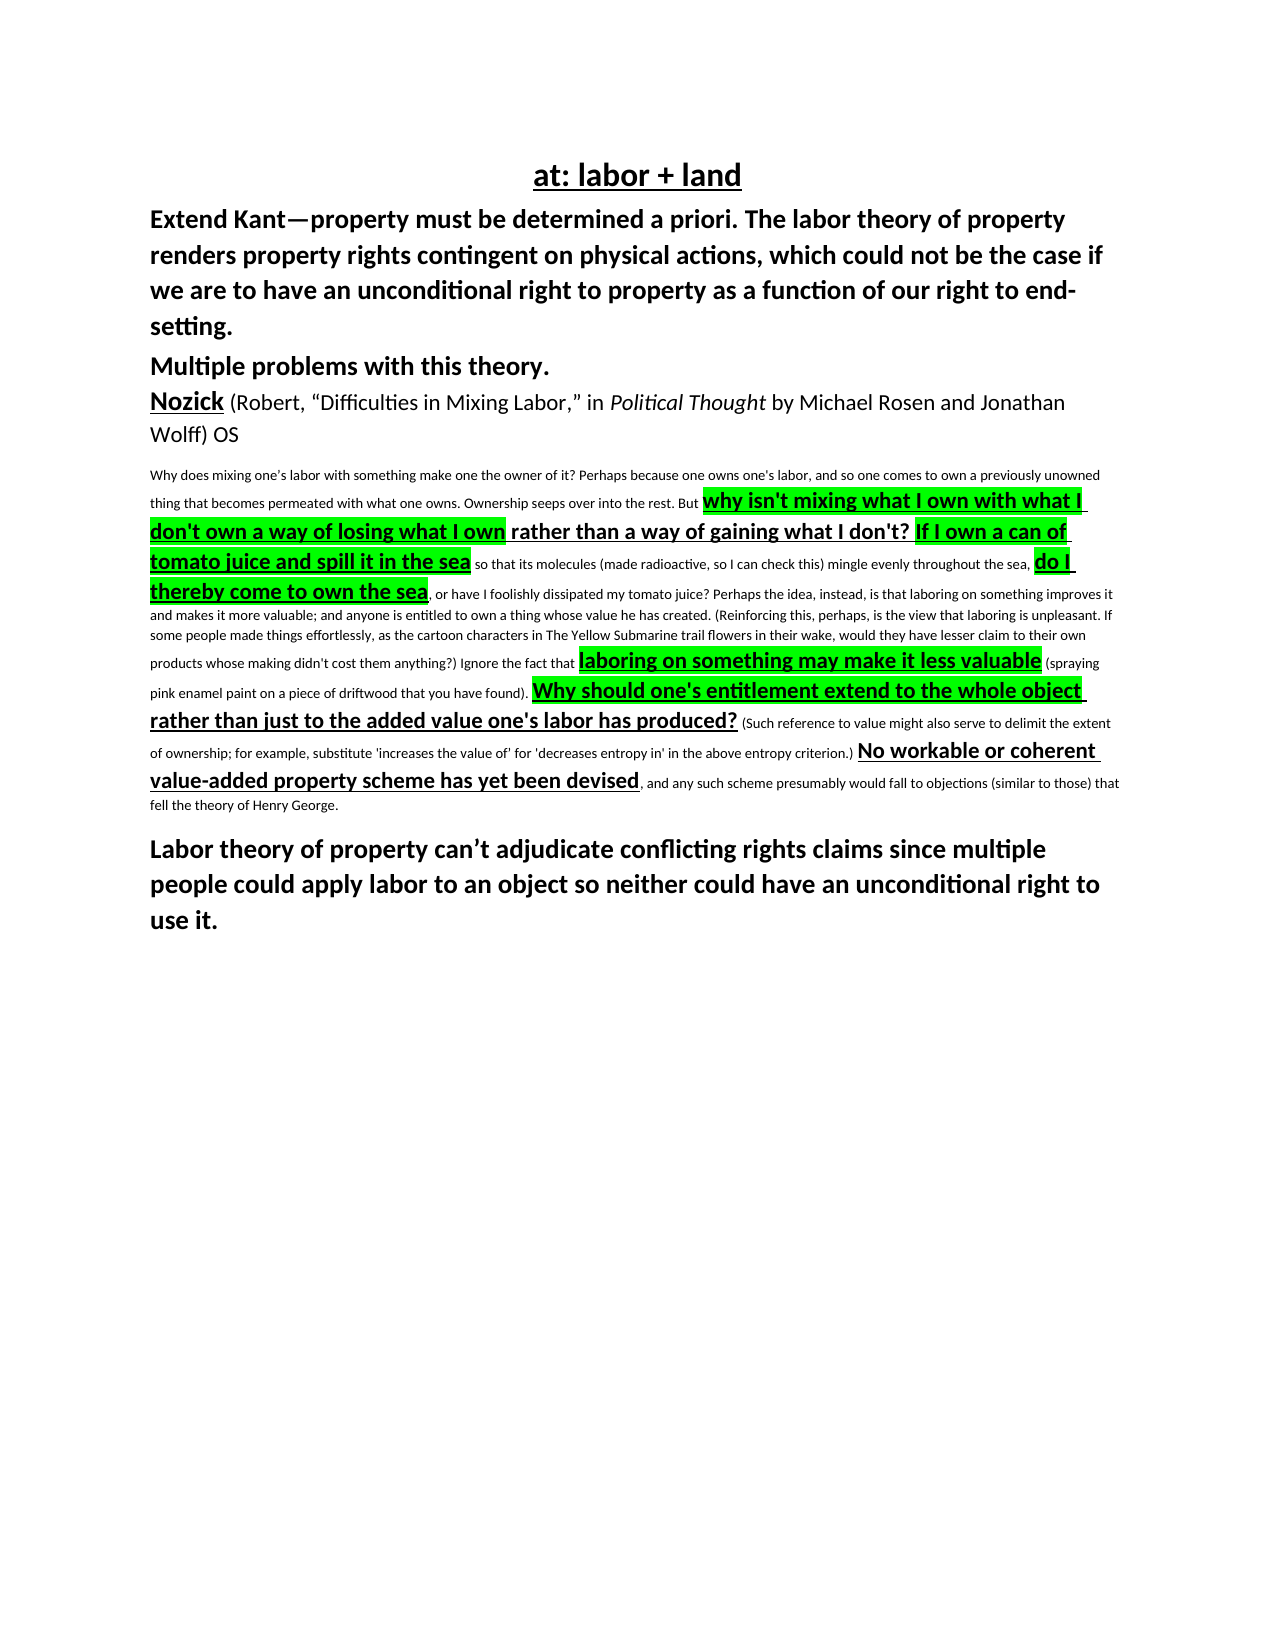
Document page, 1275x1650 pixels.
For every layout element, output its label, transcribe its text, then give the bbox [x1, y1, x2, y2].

subtitle Labor theory of property can’t adjudicate conflicting rights claims since multiple people could apply labor to an object so neither could have an unconditional right to use it. [150, 832, 1125, 936]
text Nozick (Robert, “Difficulties in Mixing Labor,” in Political Thought by Michael Rosen and Jonathan Wolff) OS [150, 384, 1125, 448]
text Why does mixing one’s labor with something make one the owner of it? Perhaps because one owns one's labor, and so one comes to own a previously unowned thing that becomes permeated with what one owns. Ownership seeps over into the rest. But why isn't mixing what I own with what I don't own a way of losing what I own rather than a way of gaining what I don't? If I own a can of tomato juice and spill it in the sea so that its molecules (made radioactive, so I can check this) mingle evenly throughout the sea, do I thereby come to own the sea, or have I foolishly dissipated my tomato juice? Perhaps the idea, instead, is that laboring on something improves it and makes it more valuable; and anyone is entitled to own a thing whose value he has created. (Reinforcing this, perhaps, is the view that laboring is unpleasant. If some people made things effortlessly, as the cartoon characters in The Yellow Submarine trail flowers in their wake, would they have lesser claim to their own products whose making didn't cost them anything?) Ignore the fact that laboring on something may make it less valuable (spraying pink enamel paint on a piece of driftwood that you have found). Why should one's entitlement extend to the whole object rather than just to the added value one's labor has produced? (Such reference to value might also serve to delimit the extent of ownership; for example, substitute 'increases the value of’ for 'decreases entropy in' in the above entropy criterion.) No workable or coherent value-added property scheme has yet been devised, and any such scheme presumably would fall to objections (similar to those) that fell the theory of Henry George. [150, 467, 1125, 814]
subtitle at: labor + land [150, 154, 1125, 195]
subtitle Extend Kant—property must be determined a priori. The labor theory of property renders property rights contingent on physical actions, which could not be the case if we are to have an unconditional right to property as a function of our right to end-setting. [150, 202, 1125, 342]
subtitle Multiple problems with this theory. [150, 349, 1125, 382]
